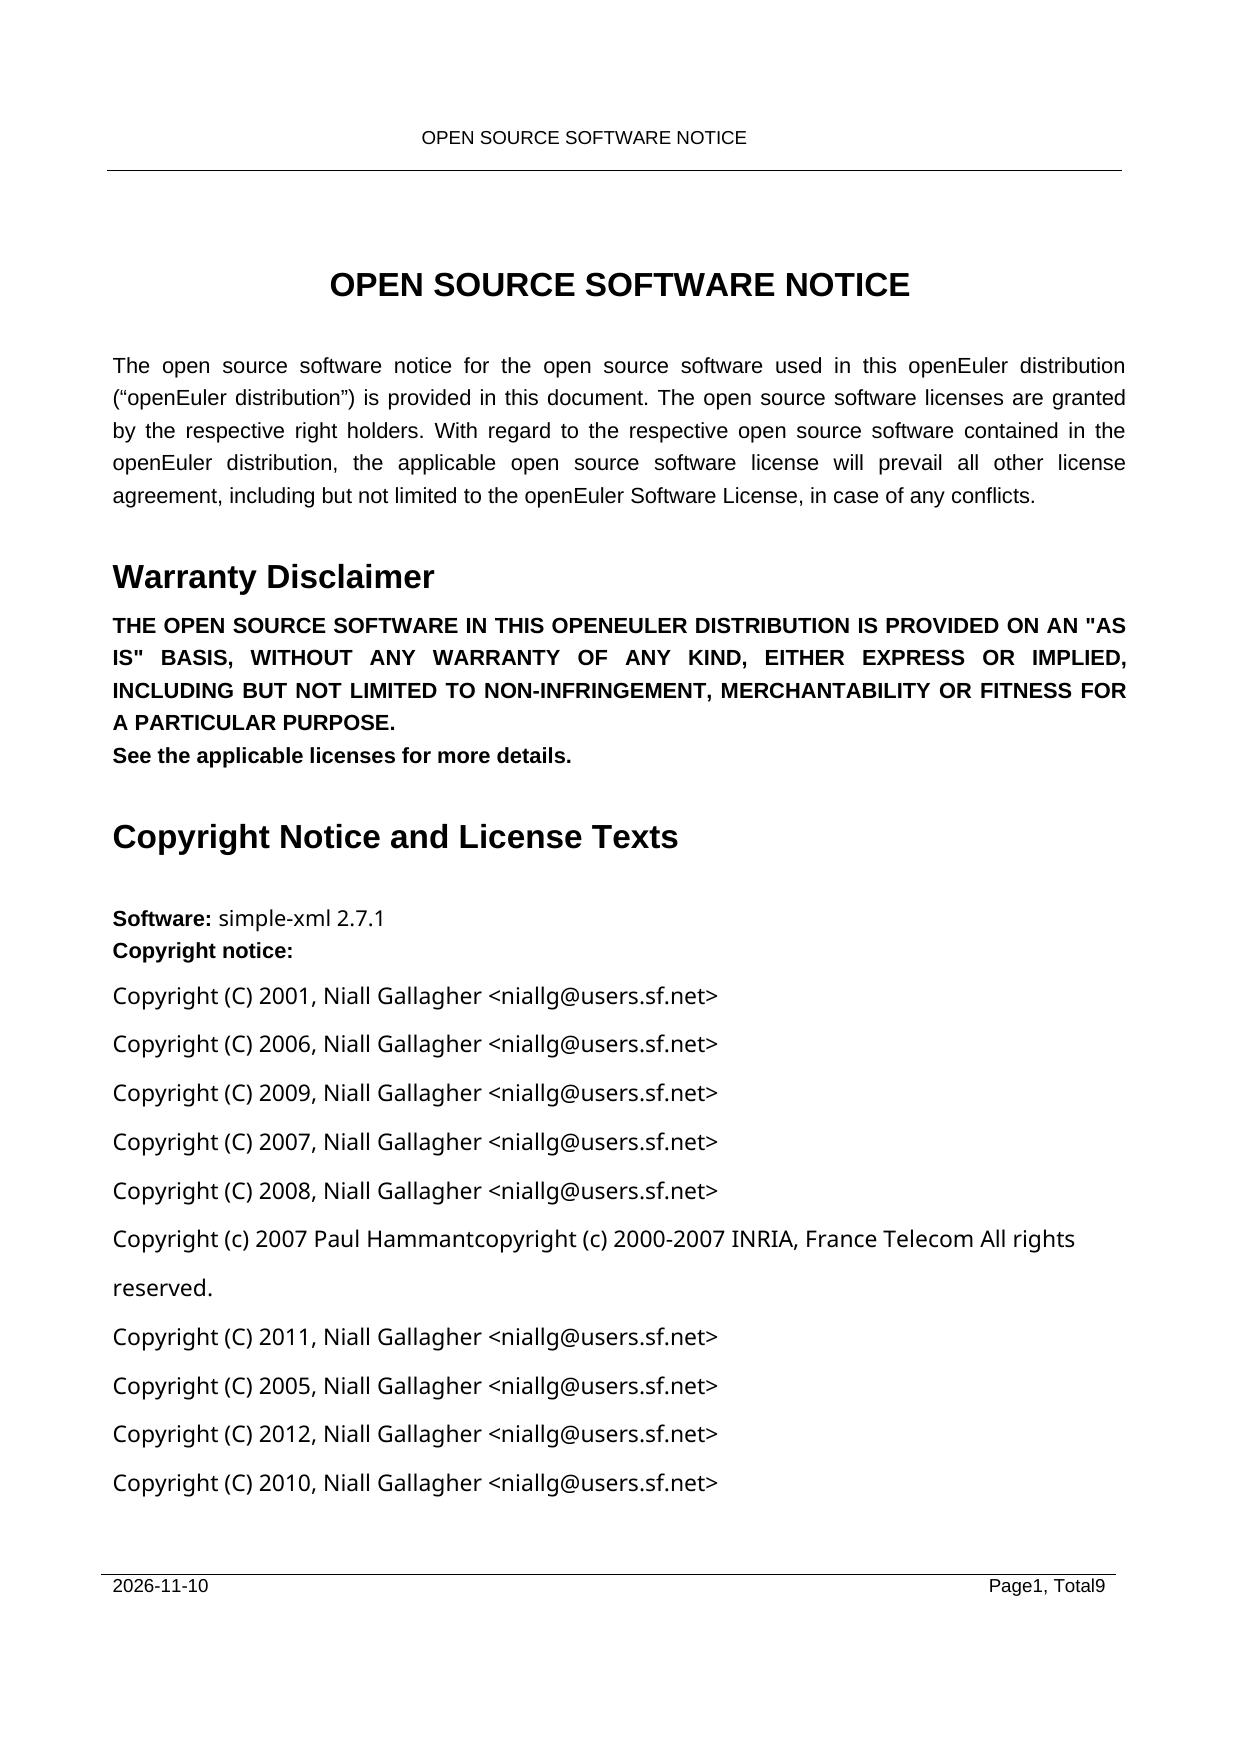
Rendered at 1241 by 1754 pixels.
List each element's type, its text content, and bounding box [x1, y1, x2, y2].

text Software: simple-xml 2.7.1 [112, 901, 1128, 934]
text THE OPEN SOURCE SOFTWARE IN THIS OPENEULER DISTRIBUTION IS PROVIDED ON AN "AS IS" BASIS, WITHOUT ANY WARRANTY OF ANY KIND, EITHER EXPRESS OR IMPLIED, INCLUDING BUT NOT LIMITED TO NON-INFRINGEMENT, MERCHANTABILITY OR FITNESS FOR A PARTICULAR PURPOSE. See the applicable licenses for more details. [112, 609, 1128, 771]
text OPEN SOURCE SOFTWARE NOTICE [112, 251, 1128, 316]
text Warranty Disclaimer [112, 544, 1128, 609]
text Copyright notice: [112, 934, 1128, 966]
text The open source software notice for the open source software used in this openEuler distribution (“openEuler distribution”) is provided in this document. The open source software licenses are granted by the respective right holders. With regard to the respective open source software contained in the openEuler distribution, the applicable open source software license will prevail all other license agreement, including but not limited to the openEuler Software License, in case of any conflicts. [112, 349, 1128, 511]
text Copyright Notice and License Texts [112, 804, 1128, 869]
text Copyright (C) 2001, Niall Gallagher <niallg@users.sf.net> Copyright (C) 2006, Niall Gallagher <niallg@users.sf.net> Copyright (C) 2009, Niall Gallagher <niallg@users.sf.net> Copyright (C) 2007, Niall Gallagher <niallg@users.sf.net> Copyright (C) 2008, Niall Gallagher <niallg@users.sf.net> Copyright (c) 2007 Paul Hammantcopyright (c) 2000-2007 INRIA, France Telecom All rights reserved. Copyright (C) 2011, Niall Gallagher <niallg@users.sf.net> Copyright (C) 2005, Niall Gallagher <niallg@users.sf.net> Copyright (C) 2012, Niall Gallagher <niallg@users.sf.net> Copyright (C) 2010, Niall Gallagher <niallg@users.sf.net> [112, 979, 1128, 1548]
